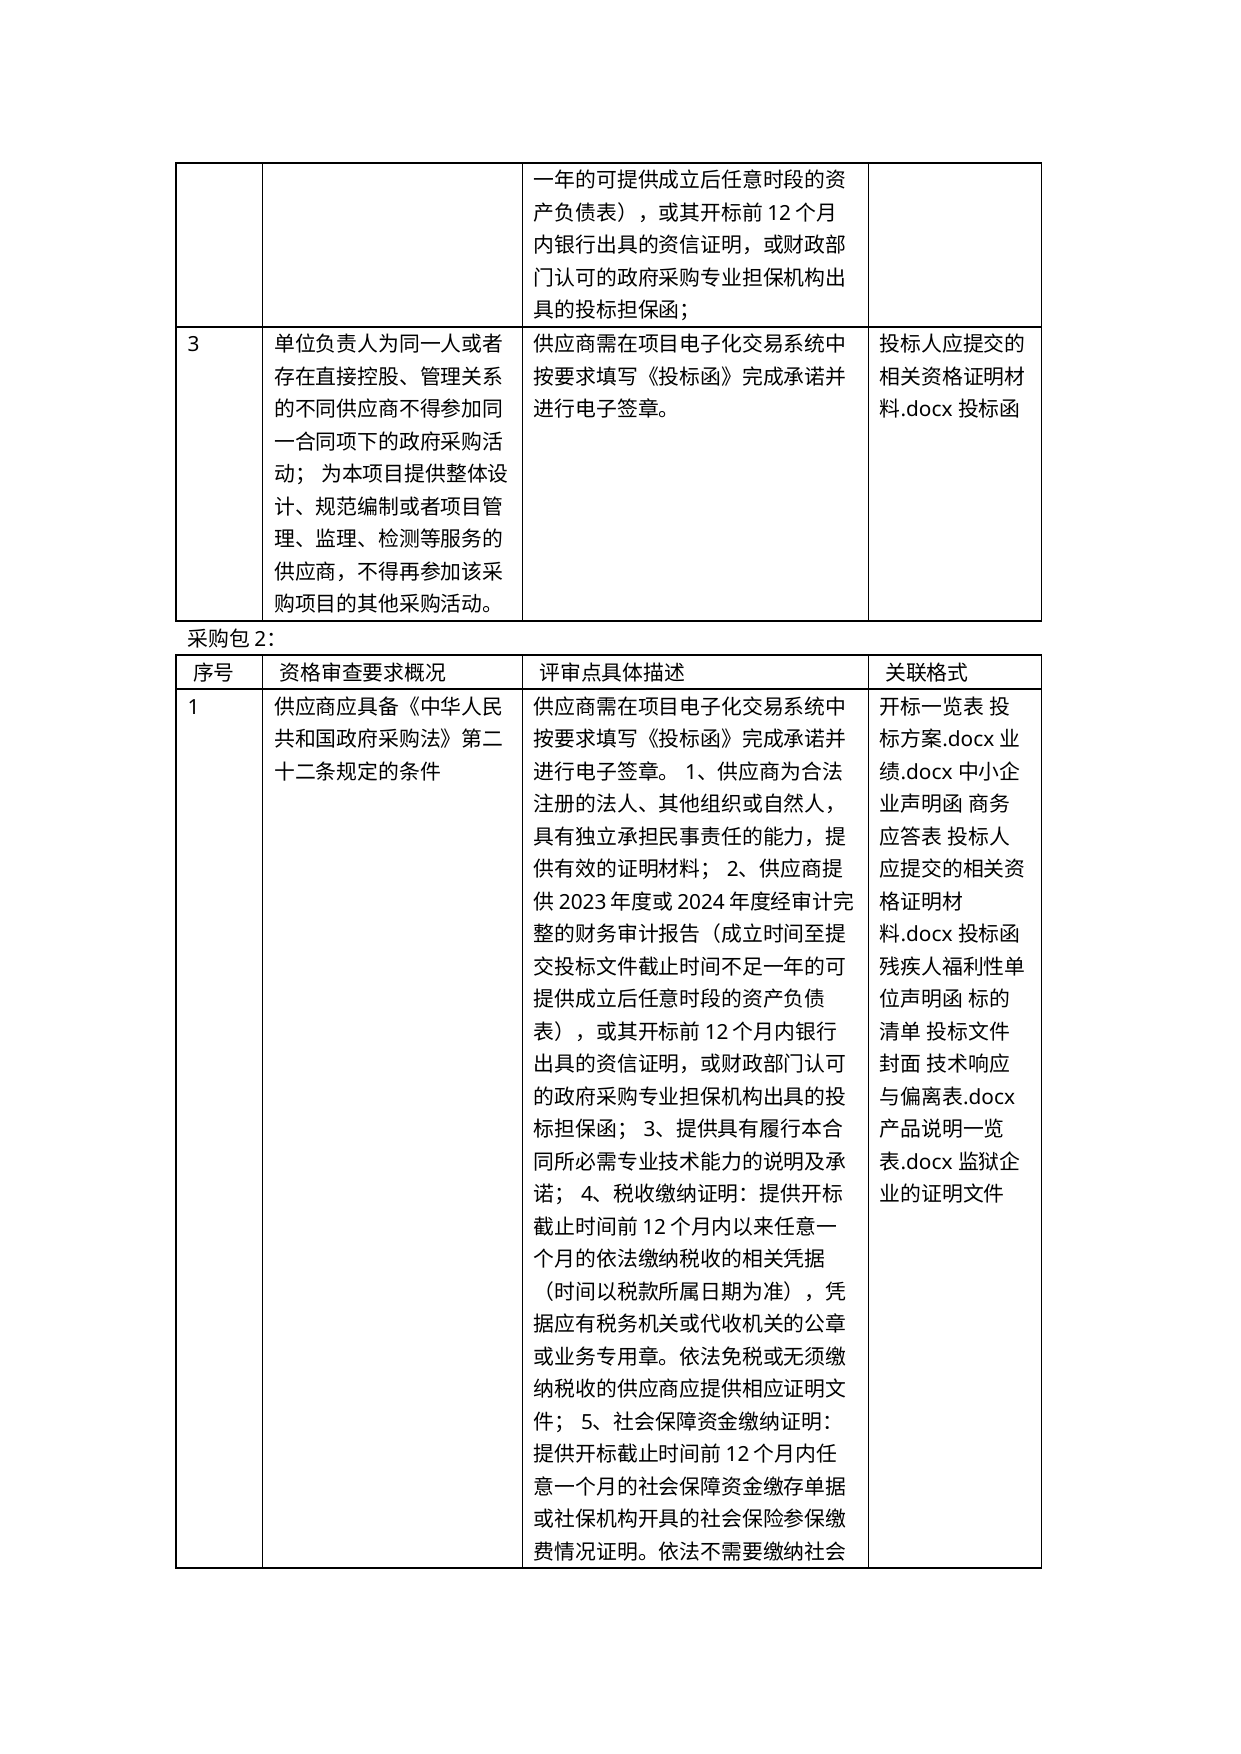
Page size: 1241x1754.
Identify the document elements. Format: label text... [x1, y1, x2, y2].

table_cell 1 [177, 690, 262, 1567]
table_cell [263, 164, 522, 326]
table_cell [263, 690, 522, 1567]
table_cell 3 [177, 328, 262, 620]
table_header 资格审查要求概况 [263, 656, 522, 688]
table_cell 投标人应提交的相关资格证明材料.docx 投标函 [869, 328, 1041, 620]
table_header 评审点具体描述 [523, 656, 868, 688]
table_cell 单位负责人为同一人或者存在直接控股、管理关系的不同供应商不得参加同一合同项下的政府采购活动； 为本项目提供整体设计、规范编制或者项目管理、监理、检测等服务的供应商，不得再参加该采购项目的其他采购活动。 [263, 328, 522, 620]
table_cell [869, 164, 1041, 326]
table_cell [523, 164, 868, 326]
table_cell 供应商需在项目电子化交易系统中按要求填写《投标函》完成承诺并进行电子签章。 [523, 328, 868, 620]
table_header 序号 [177, 656, 262, 688]
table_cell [869, 690, 1041, 1567]
table_header 关联格式 [869, 656, 1041, 688]
table_cell 2 [177, 164, 262, 326]
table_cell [523, 690, 868, 1567]
text 采购包2： [187, 622, 1053, 654]
